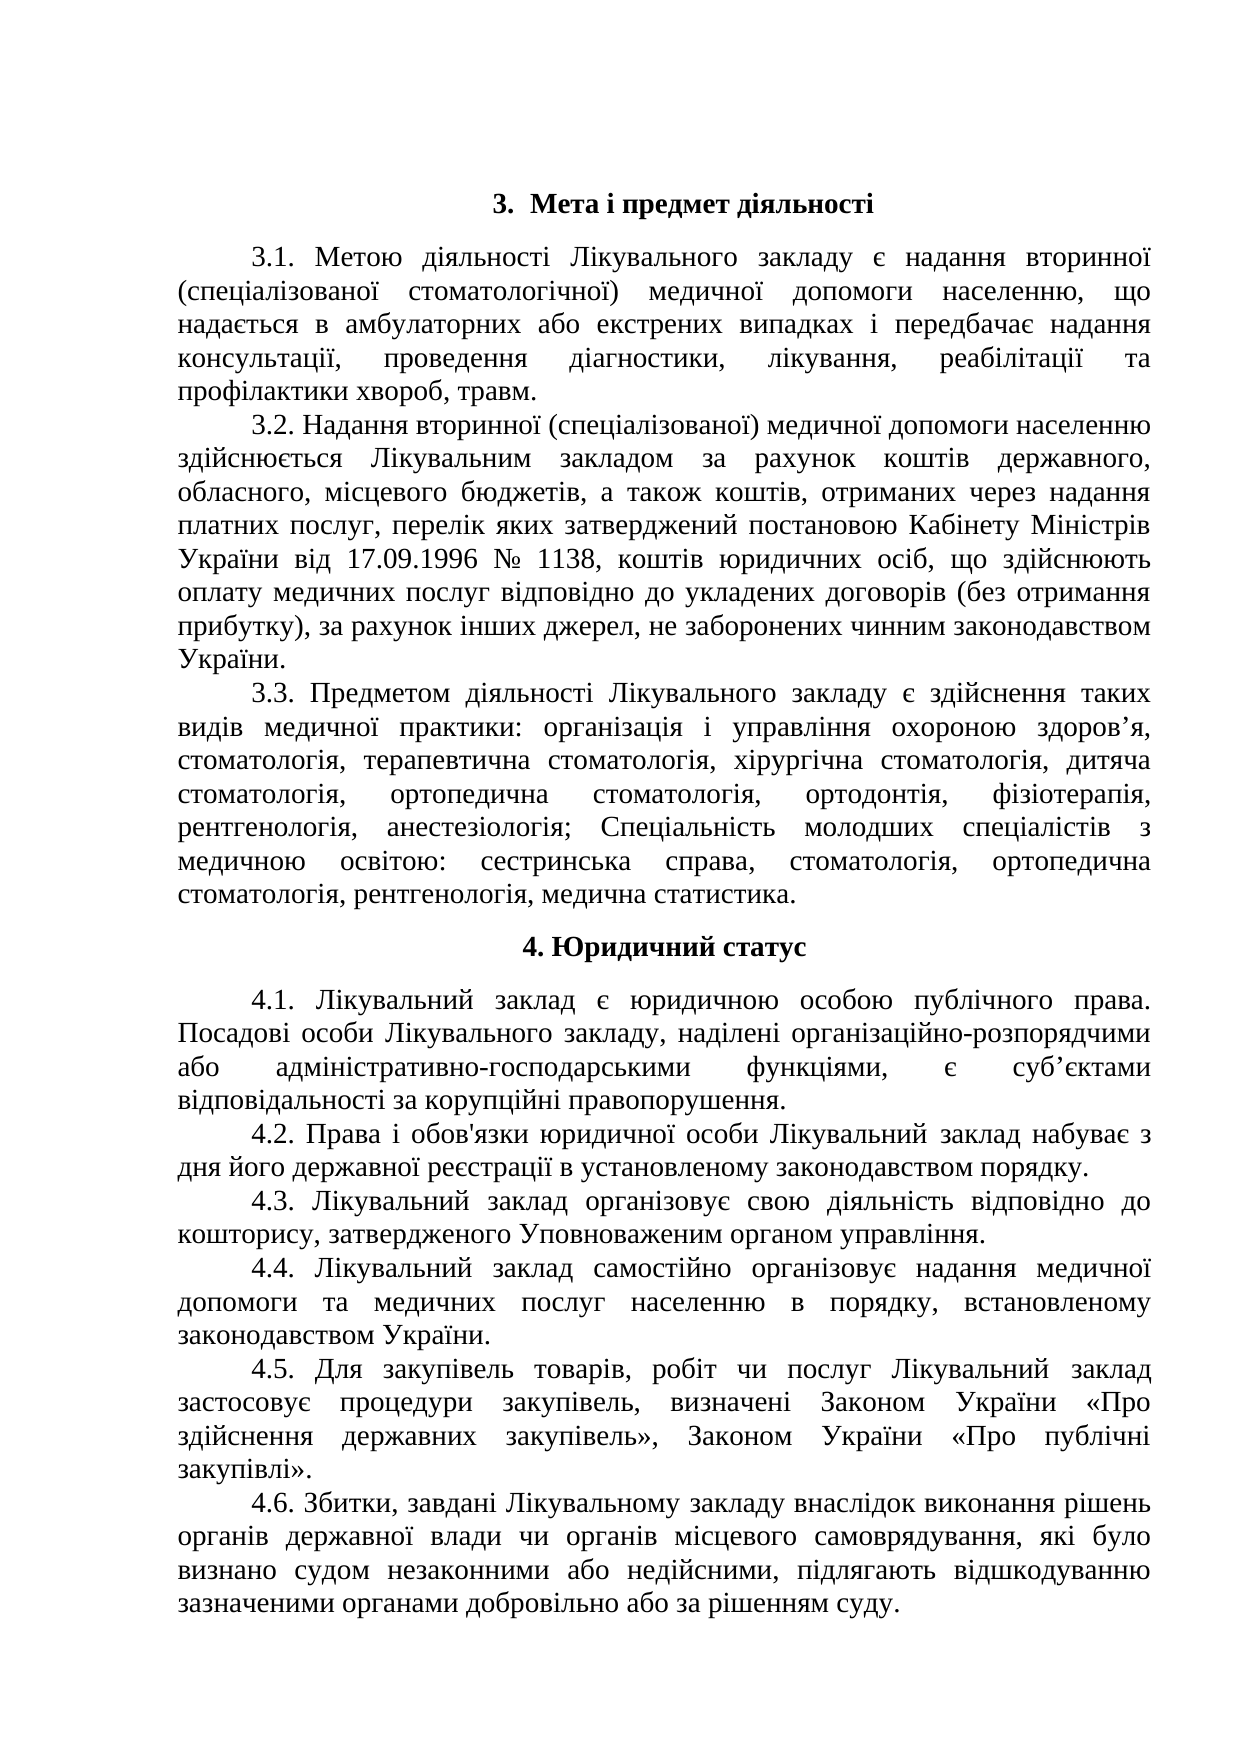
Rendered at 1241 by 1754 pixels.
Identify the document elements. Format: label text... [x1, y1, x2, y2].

text 4.4. Лікувальний заклад самостійно організовує надання медичної допомоги та медичних послуг населенню в порядку, встановленому законодавством України. [177, 1250, 1152, 1351]
text 4.2. Права і обов'язки юридичної особи Лікувальний заклад набуває з дня його державної реєстрації в установленому законодавством порядку. [177, 1116, 1152, 1183]
list Мета і предмет діяльності [215, 186, 1152, 220]
text 4.6. Збитки, завдані Лікувальному закладу внаслідок виконання рішень органів державної влади чи органів місцевого самоврядування, які було визнано судом незаконними або недійсними, підлягають відшкодуванню зазначеними органами добровільно або за рішенням суду. [177, 1485, 1152, 1619]
text 4.1. Лікувальний заклад є юридичною особою публічного права. Посадові особи Лікувального закладу, наділені організаційно-розпорядчими або адміністративно-господарськими функціями, є суб’єктами відповідальності за корупційні правопорушення. [177, 982, 1152, 1116]
text 3.3. Предметом діяльності Лікувального закладу є здійснення таких видів медичної практики: організація і управління охороною здоров’я, стоматологія, терапевтична стоматологія, хірургічна стоматологія, дитяча стоматологія, ортопедична стоматологія, ортодонтія, фізіотерапія, рентгенологія, анестезіологія; Спеціальність молодших спеціалістів з медичною освітою: сестринська справа, стоматологія, ортопедична стоматологія, рентгенологія, медична статистика. [177, 675, 1152, 910]
text 4.3. Лікувальний заклад організовує свою діяльність відповідно до кошторису, затвердженого Уповноваженим органом управління. [177, 1183, 1152, 1250]
text 3.2. Надання вторинної (спеціалізованої) медичної допомоги населенню здійснюється Лікувальним закладом за рахунок коштів державного, обласного, місцевого бюджетів, а також коштів, отриманих через надання платних послуг, перелік яких затверджений постановою Кабінету Міністрів України від 17.09.1996 № 1138, коштів юридичних осіб, що здійснюють оплату медичних послуг відповідно до укладених договорів (без отримання прибутку), за рахунок інших джерел, не заборонених чинним законодавством України. [177, 407, 1152, 675]
text 3.1. Метою діяльності Лікувального закладу є надання вторинної (спеціалізованої стоматологічної) медичної допомоги населенню, що надається в амбулаторних або екстрених випадках і передбачає надання консультації, проведення діагностики, лікування, реабілітації та профілактики хвороб, травм. [177, 239, 1152, 407]
text 4. Юридичний статус [177, 929, 1152, 963]
text 4.5. Для закупівель товарів, робіт чи послуг Лікувальний заклад застосовує процедури закупівель, визначені Законом України «Про здійснення державних закупівель», Законом України «Про публічні закупівлі». [177, 1351, 1152, 1485]
